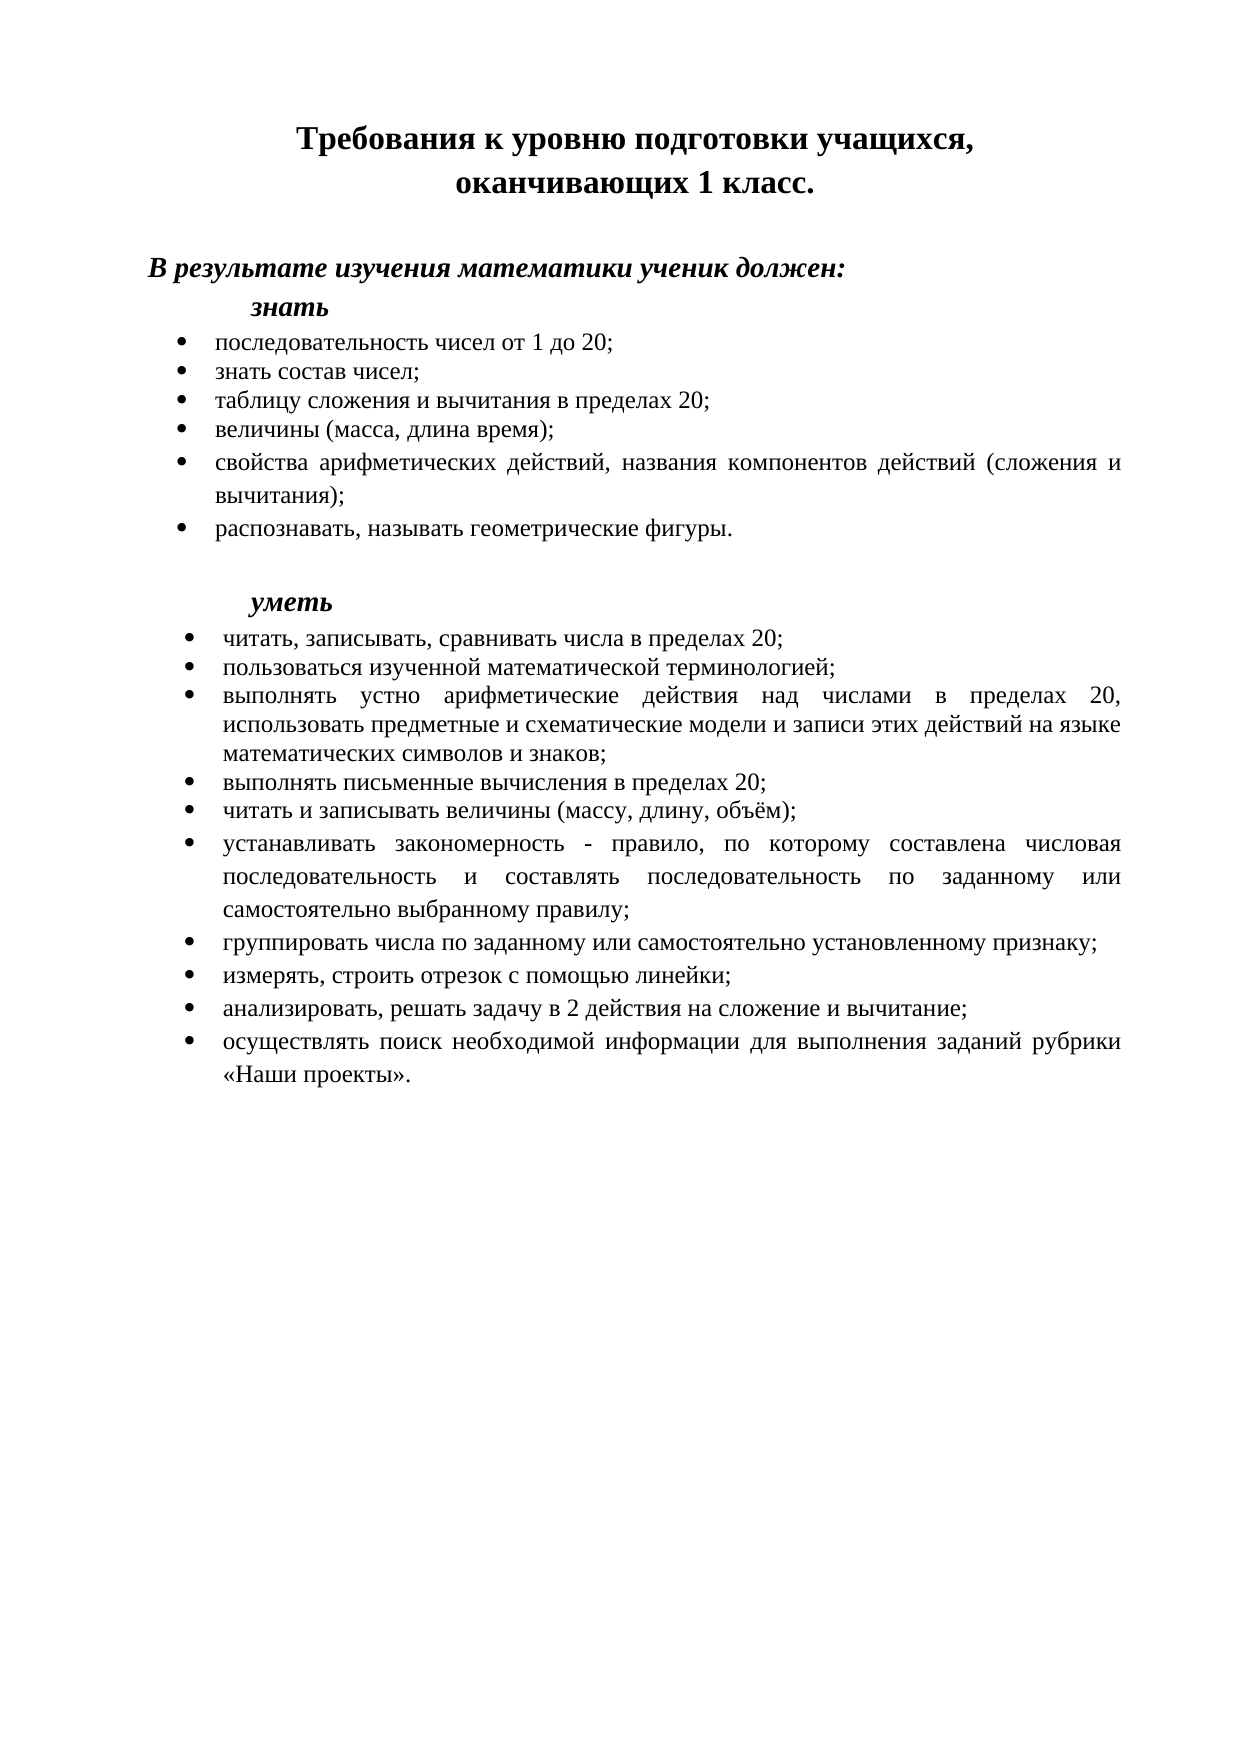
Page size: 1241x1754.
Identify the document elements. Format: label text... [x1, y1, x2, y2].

text знать [148, 289, 1122, 322]
list измерять, строить отрезок с помощью линейки; [185, 960, 1122, 989]
text В результате изучения математики ученик должен: [148, 250, 1122, 284]
list величины (масса, длина время); [177, 414, 1122, 442]
list выполнять письменные вычисления в пределах 20; [185, 767, 1122, 795]
list читать и записывать величины (массу, длину, объём); [185, 795, 1122, 824]
list осуществлять поиск необходимой информации для выполнения заданий рубрики «Наши проекты». [185, 1026, 1122, 1088]
list последовательность чисел от 1 до 20; [177, 327, 1122, 356]
list знать состав чисел; [177, 356, 1122, 385]
text оканчивающих 1 класс. [148, 162, 1122, 201]
text уметь [185, 584, 1122, 618]
list читать, записывать, сравнивать числа в пределах 20; [185, 623, 1122, 652]
list распознавать, называть геометрические фигуры. [177, 513, 1122, 541]
text Требования к уровню подготовки учащихся, [148, 118, 1122, 156]
list таблицу сложения и вычитания в пределах 20; [177, 385, 1122, 414]
list пользоваться изученной математической терминологией; [185, 652, 1122, 680]
list выполнять устно арифметические действия над числами в пределах 20, использовать предметные и схематические модели и записи этих действий на языке математических символов и знаков; [185, 680, 1122, 767]
list группировать числа по заданному или самостоятельно установленному признаку; [185, 927, 1122, 956]
list устанавливать закономерность - правило, по которому составлена числовая последовательность и составлять последовательность по заданному или самостоятельно выбранному правилу; [185, 828, 1122, 923]
list свойства арифметических действий, названия компонентов действий (сложения и вычитания); [177, 447, 1122, 508]
list анализировать, решать задачу в 2 действия на сложение и вычитание; [185, 993, 1122, 1022]
